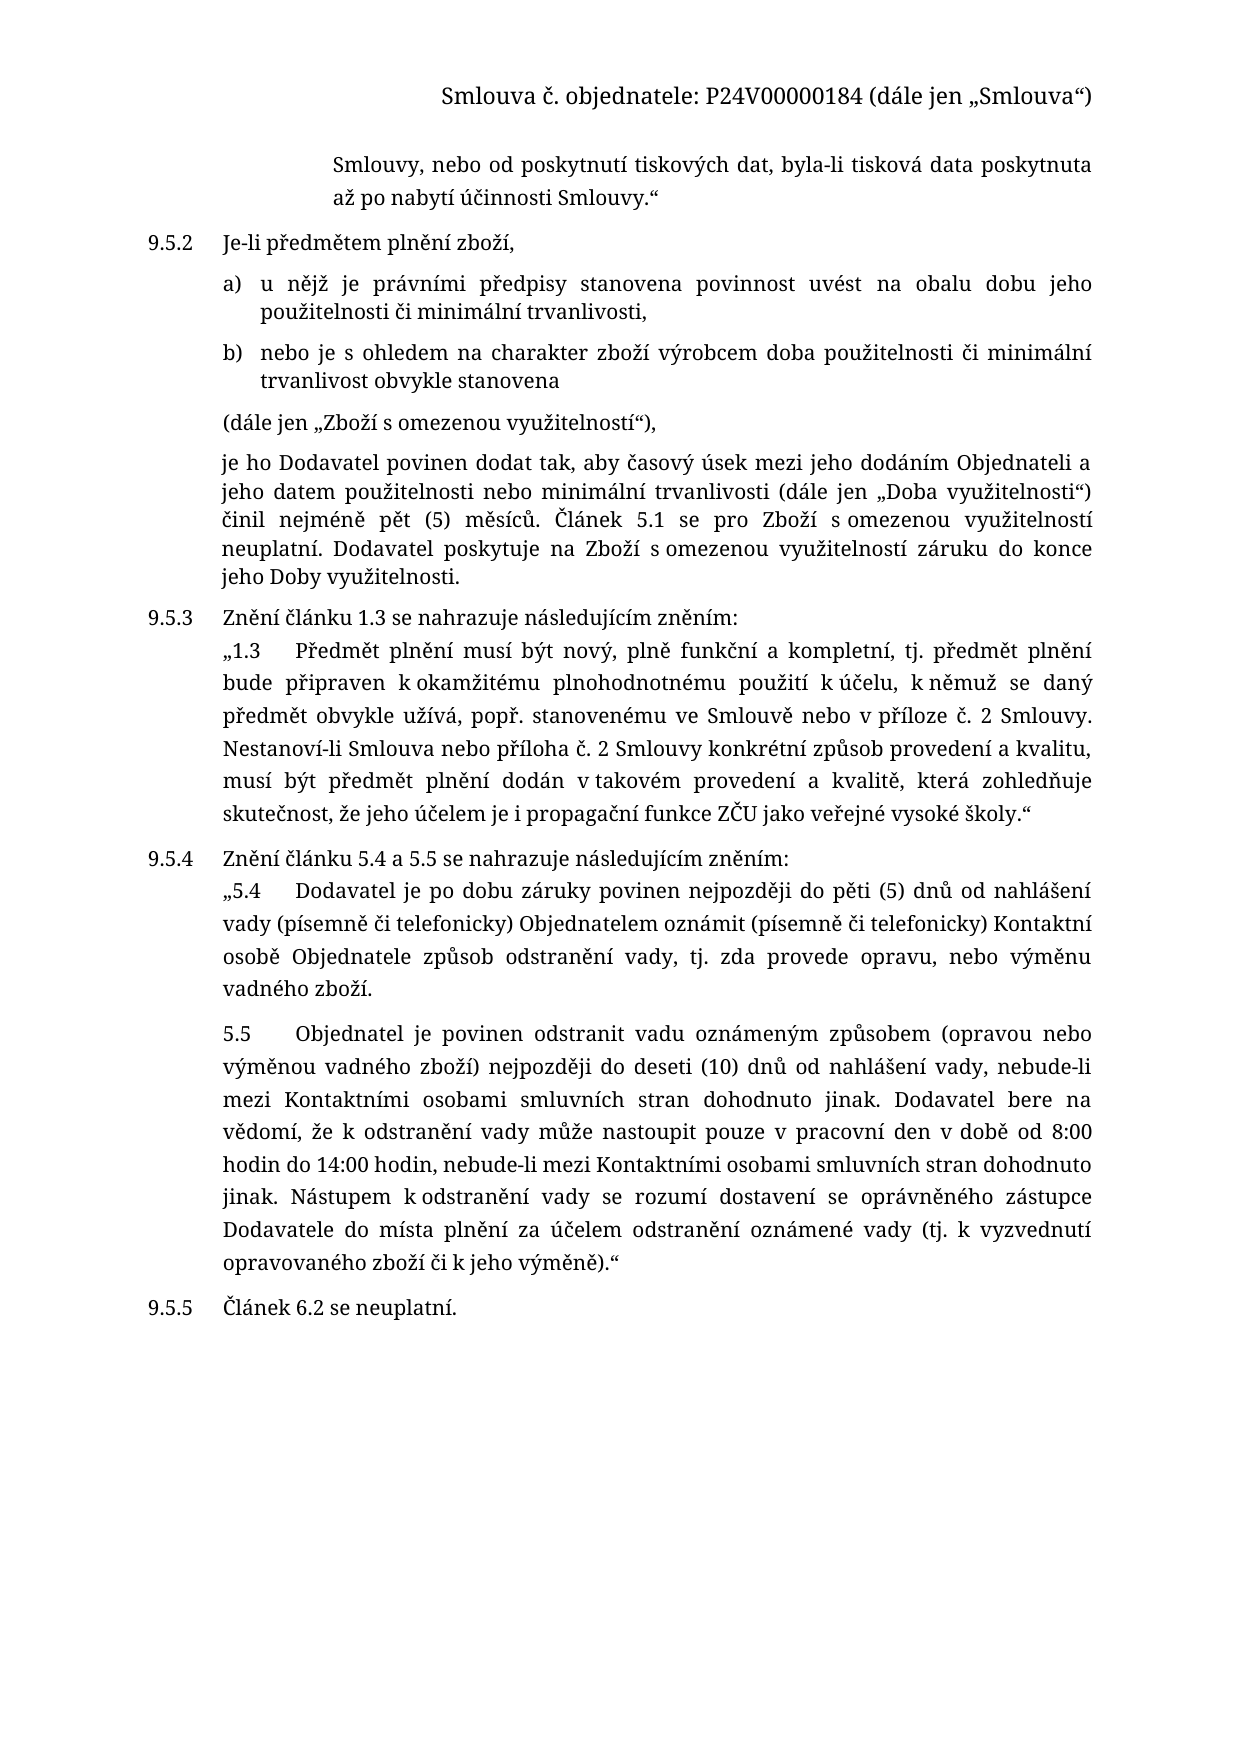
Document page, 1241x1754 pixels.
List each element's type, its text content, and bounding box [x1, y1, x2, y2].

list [295, 150, 1093, 211]
list nebo je s ohledem na charakter zboží výrobcem doba použitelnosti či minimální trvanlivost obvykle stanovena [223, 338, 1093, 395]
list u nějž je právními předpisy stanovena povinnost uvést na obalu dobu jeho použitelnosti či minimální trvanlivosti, [223, 269, 1093, 326]
list „1.3 Předmět plnění musí být nový, plně funkční a kompletní, tj. předmět plnění bude připraven k okamžitému plnohodnotnému použití k účelu, k němuž se daný předmět obvykle užívá, popř. stanovenému ve Smlouvě nebo v příloze č. 2 Smlouvy. Nestanoví-li Smlouva nebo příloha č. 2 Smlouvy konkrétní způsob provedení a kvalitu, musí být předmět plnění dodán v takovém provedení a kvalitě, která zohledňuje skutečnost, že jeho účelem je i propagační funkce ZČU jako veřejné vysoké školy.“ [223, 636, 1093, 827]
list „5.4 Dodavatel je po dobu záruky povinen nejpozději do pěti (5) dnů od nahlášení vady (písemně či telefonicky) Objednatelem oznámit (písemně či telefonicky) Kontaktní osobě Objednatele způsob odstranění vady, tj. zda provede opravu, nebo výměnu vadného zboží. [223, 877, 1093, 1003]
text je ho Dodavatel povinen dodat tak, aby časový úsek mezi jeho dodáním Objednateli a jeho datem použitelnosti nebo minimální trvanlivosti (dále jen „Doba využitelnosti“) činil nejméně pět (5) měsíců. Článek 5.1 se pro Zboží s omezenou využitelností neuplatní. Dodavatel poskytuje na Zboží s omezenou využitelností záruku do konce jeho Doby využitelnosti. [221, 448, 1093, 591]
list 5.5 Objednatel je povinen odstranit vadu oznámeným způsobem (opravou nebo výměnou vadného zboží) nejpozději do deseti (10) dnů od nahlášení vady, nebude-li mezi Kontaktními osobami smluvních stran dohodnuto jinak. Dodavatel bere na vědomí, že k odstranění vady může nastoupit pouze v pracovní den v době od 8:00 hodin do 14:00 hodin, nebude-li mezi Kontaktními osobami smluvních stran dohodnuto jinak. Nástupem k odstranění vady se rozumí dostavení se oprávněného zástupce Dodavatele do místa plnění za účelem odstranění oznámené vady (tj. k vyzvednutí opravovaného zboží či k jeho výměně).“ [223, 1019, 1093, 1276]
list Článek 6.2 se neuplatní. [148, 1293, 1093, 1321]
list Je-li předmětem plnění zboží, [148, 228, 1093, 256]
text (dále jen „Zboží s omezenou využitelností“), [223, 408, 1093, 436]
list Znění článku 5.4 a 5.5 se nahrazuje následujícím zněním: [148, 844, 1093, 872]
list Znění článku 1.3 se nahrazuje následujícím zněním: [148, 603, 1093, 632]
